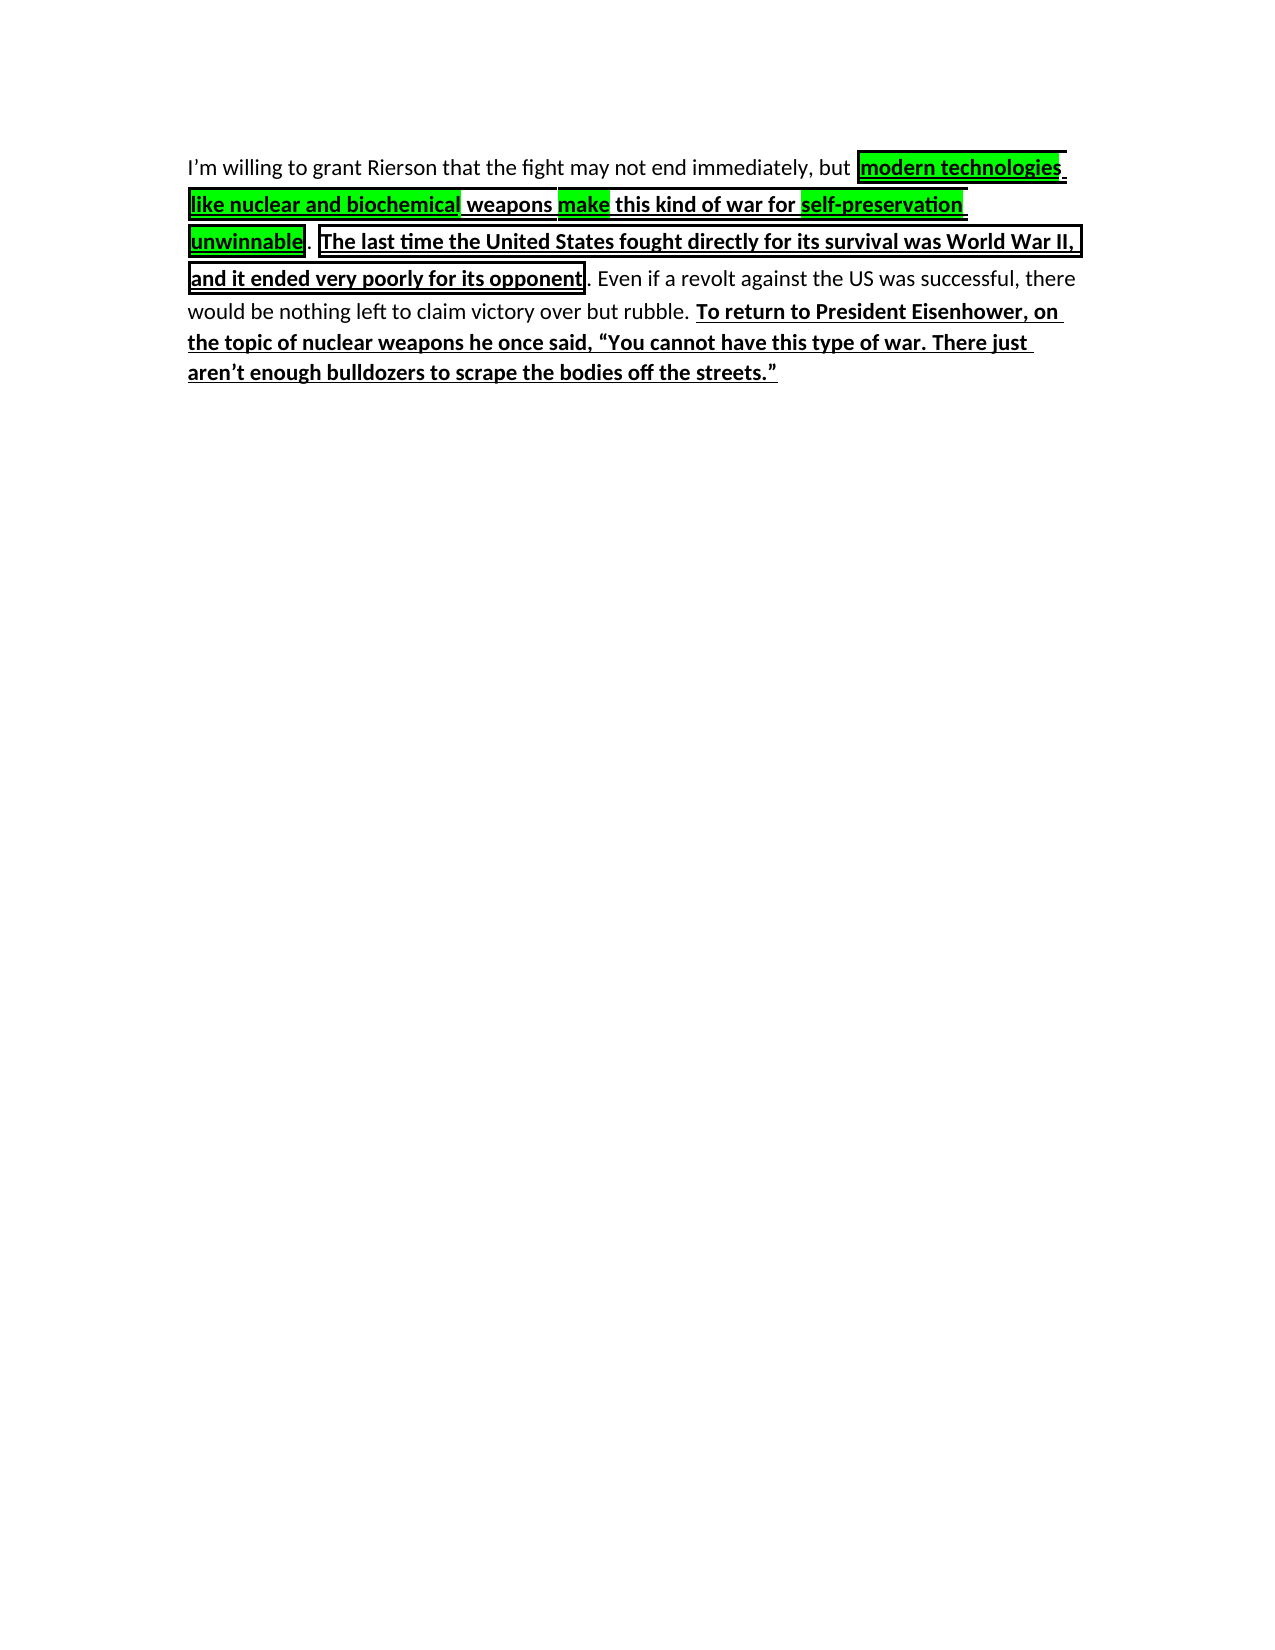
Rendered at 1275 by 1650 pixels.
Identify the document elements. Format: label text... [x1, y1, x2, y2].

text I’m willing to grant Rierson that the fight may not end immediately, but modern technologies like nuclear and biochemical weapons make this kind of war for self-preservation unwinnable. The last time the United States fought directly for its survival was World War II, and it ended very poorly for its opponent. Even if a revolt against the US was successful, there would be nothing left to claim victory over but rubble. To return to President Eisenhower, on the topic of nuclear weapons he once said, “You cannot have this type of war. There just aren’t enough bulldozers to scrape the bodies off the streets.” [187, 150, 1087, 386]
